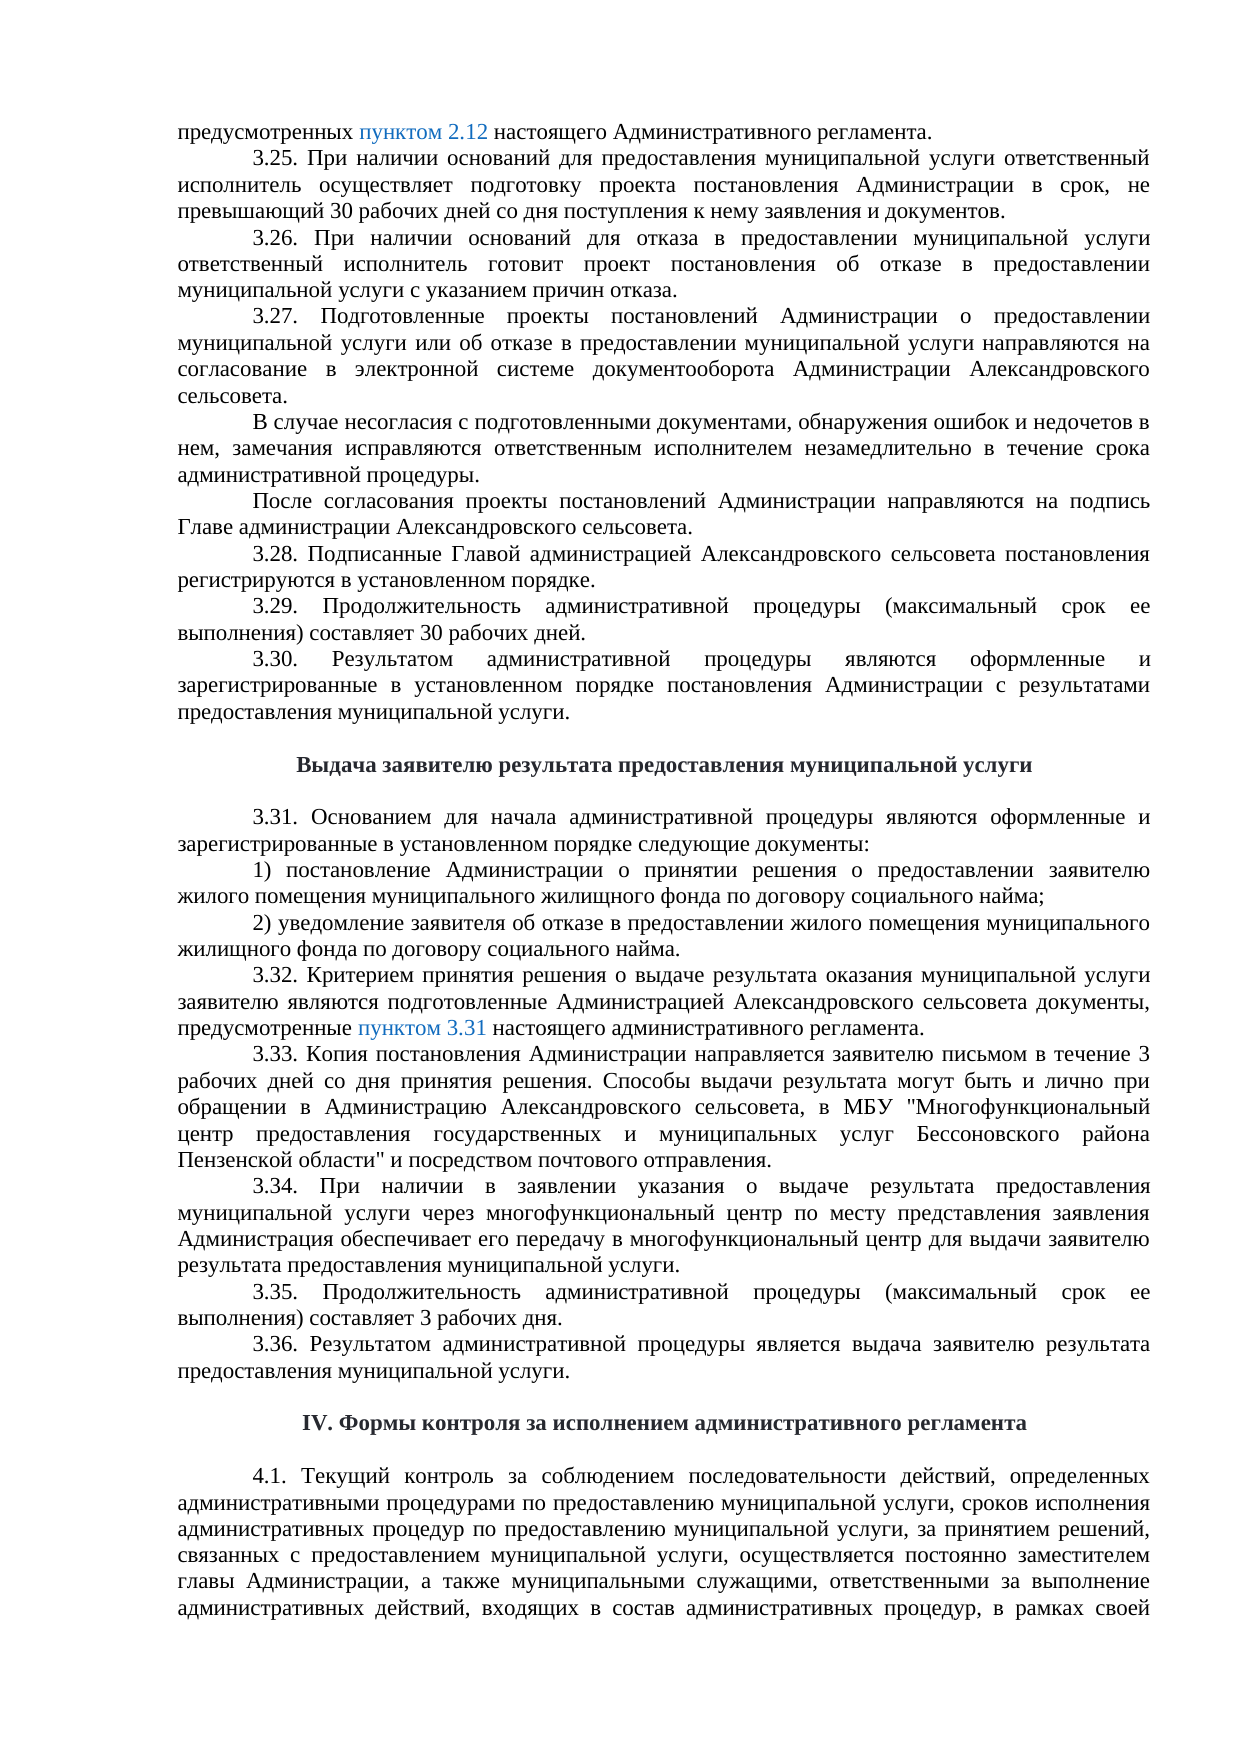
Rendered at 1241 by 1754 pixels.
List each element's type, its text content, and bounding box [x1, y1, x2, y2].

text 3.28. Подписанные Главой администрацией Александровского сельсовета постановления регистрируются в установленном порядке. [177, 540, 1152, 592]
text 3.34. При наличии в заявлении указания о выдаче результата предоставления муниципальной услуги через многофункциональный центр по месту представления заявления Администрация обеспечивает его передачу в многофункциональный центр для выдачи заявителю результата предоставления муниципальной услуги. [177, 1172, 1152, 1278]
text 3.36. Результатом административной процедуры является выдача заявителю результата предоставления муниципальной услуги. [177, 1330, 1152, 1383]
text 3.25. При наличии оснований для предоставления муниципальной услуги ответственный исполнитель осуществляет подготовку проекта постановления Администрации в срок, не превышающий 30 рабочих дней со дня поступления к нему заявления и документов. [177, 144, 1152, 223]
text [177, 1462, 1152, 1620]
text 3.32. Критерием принятия решения о выдаче результата оказания муниципальной услуги заявителю являются подготовленные Администрацией Александровского сельсовета документы, предусмотренные пунктом 3.31 настоящего административного регламента. [177, 961, 1152, 1041]
text 1) постановление Администрации о принятии решения о предоставлении заявителю жилого помещения муниципального жилищного фонда по договору социального найма; [177, 856, 1152, 909]
text 3.33. Копия постановления Администрации направляется заявителю письмом в течение 3 рабочих дней со дня принятия решения. Способы выдачи результата могут быть и лично при обращении в Администрацию Александровского сельсовета, в МБУ "Многофункциональный центр предоставления государственных и муниципальных услуг Бессоновского района Пензенской области" и посредством почтового отправления. [177, 1041, 1152, 1172]
text После согласования проекты постановлений Администрации направляются на подпись Главе администрации Александровского сельсовета. [177, 487, 1152, 540]
text 3.35. Продолжительность административной процедуры (максимальный срок ее выполнения) составляет 3 рабочих дня. [177, 1278, 1152, 1330]
text 3.29. Продолжительность административной процедуры (максимальный срок ее выполнения) составляет 30 рабочих дней. [177, 592, 1152, 645]
text 2) уведомление заявителя об отказе в предоставлении жилого помещения муниципального жилищного фонда по договору социального найма. [177, 909, 1152, 961]
text 3.26. При наличии оснований для отказа в предоставлении муниципальной услуги ответственный исполнитель готовит проект постановления об отказе в предоставлении муниципальной услуги с указанием причин отказа. [177, 223, 1152, 303]
text 3.27. Подготовленные проекты постановлений Администрации о предоставлении муниципальной услуги или об отказе в предоставлении муниципальной услуги направляются на согласование в электронной системе документооборота Администрации Александровского сельсовета. [177, 303, 1152, 408]
text 3.30. Результатом административной процедуры являются оформленные и зарегистрированные в установленном порядке постановления Администрации с результатами предоставления муниципальной услуги. [177, 645, 1152, 724]
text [177, 118, 1152, 144]
text В случае несогласия с подготовленными документами, обнаружения ошибок и недочетов в нем, замечания исправляются ответственным исполнителем незамедлительно в течение срока административной процедуры. [177, 408, 1152, 487]
subtitle Выдача заявителю результата предоставления муниципальной услуги [177, 751, 1152, 777]
subtitle IV. Формы контроля за исполнением административного регламента [177, 1409, 1152, 1436]
text 3.31. Основанием для начала административной процедуры являются оформленные и зарегистрированные в установленном порядке следующие документы: [177, 803, 1152, 856]
